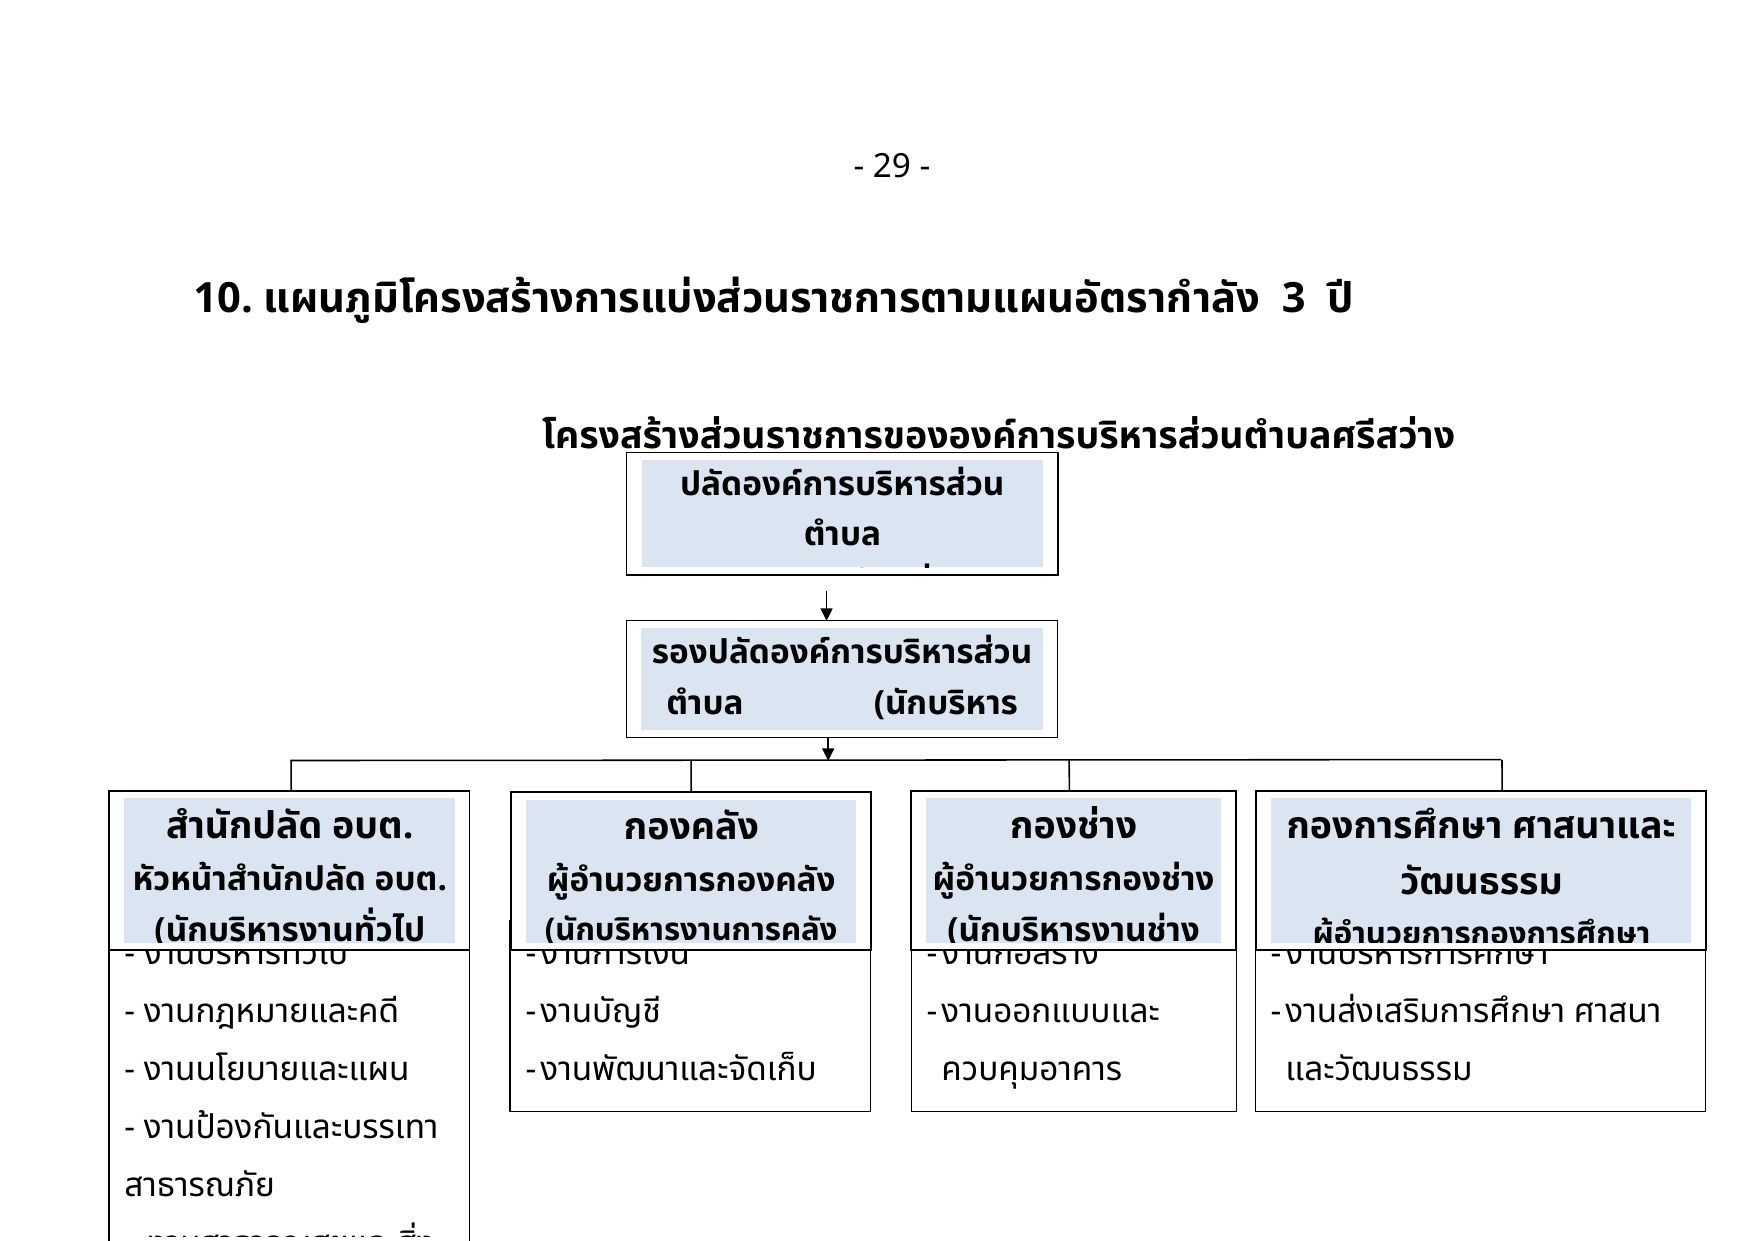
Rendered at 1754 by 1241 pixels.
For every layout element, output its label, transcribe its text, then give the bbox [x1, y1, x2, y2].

text 10. แผนภูมิโครงสร้างการแบ่งส่วนราชการตามแผนอัตรากำลัง 3 ปี [118, 268, 1665, 331]
text - 29 - [118, 142, 1665, 187]
text โครงสร้างส่วนราชการขององค์การบริหารส่วนตำบลศรีสว่าง [493, 409, 1665, 466]
